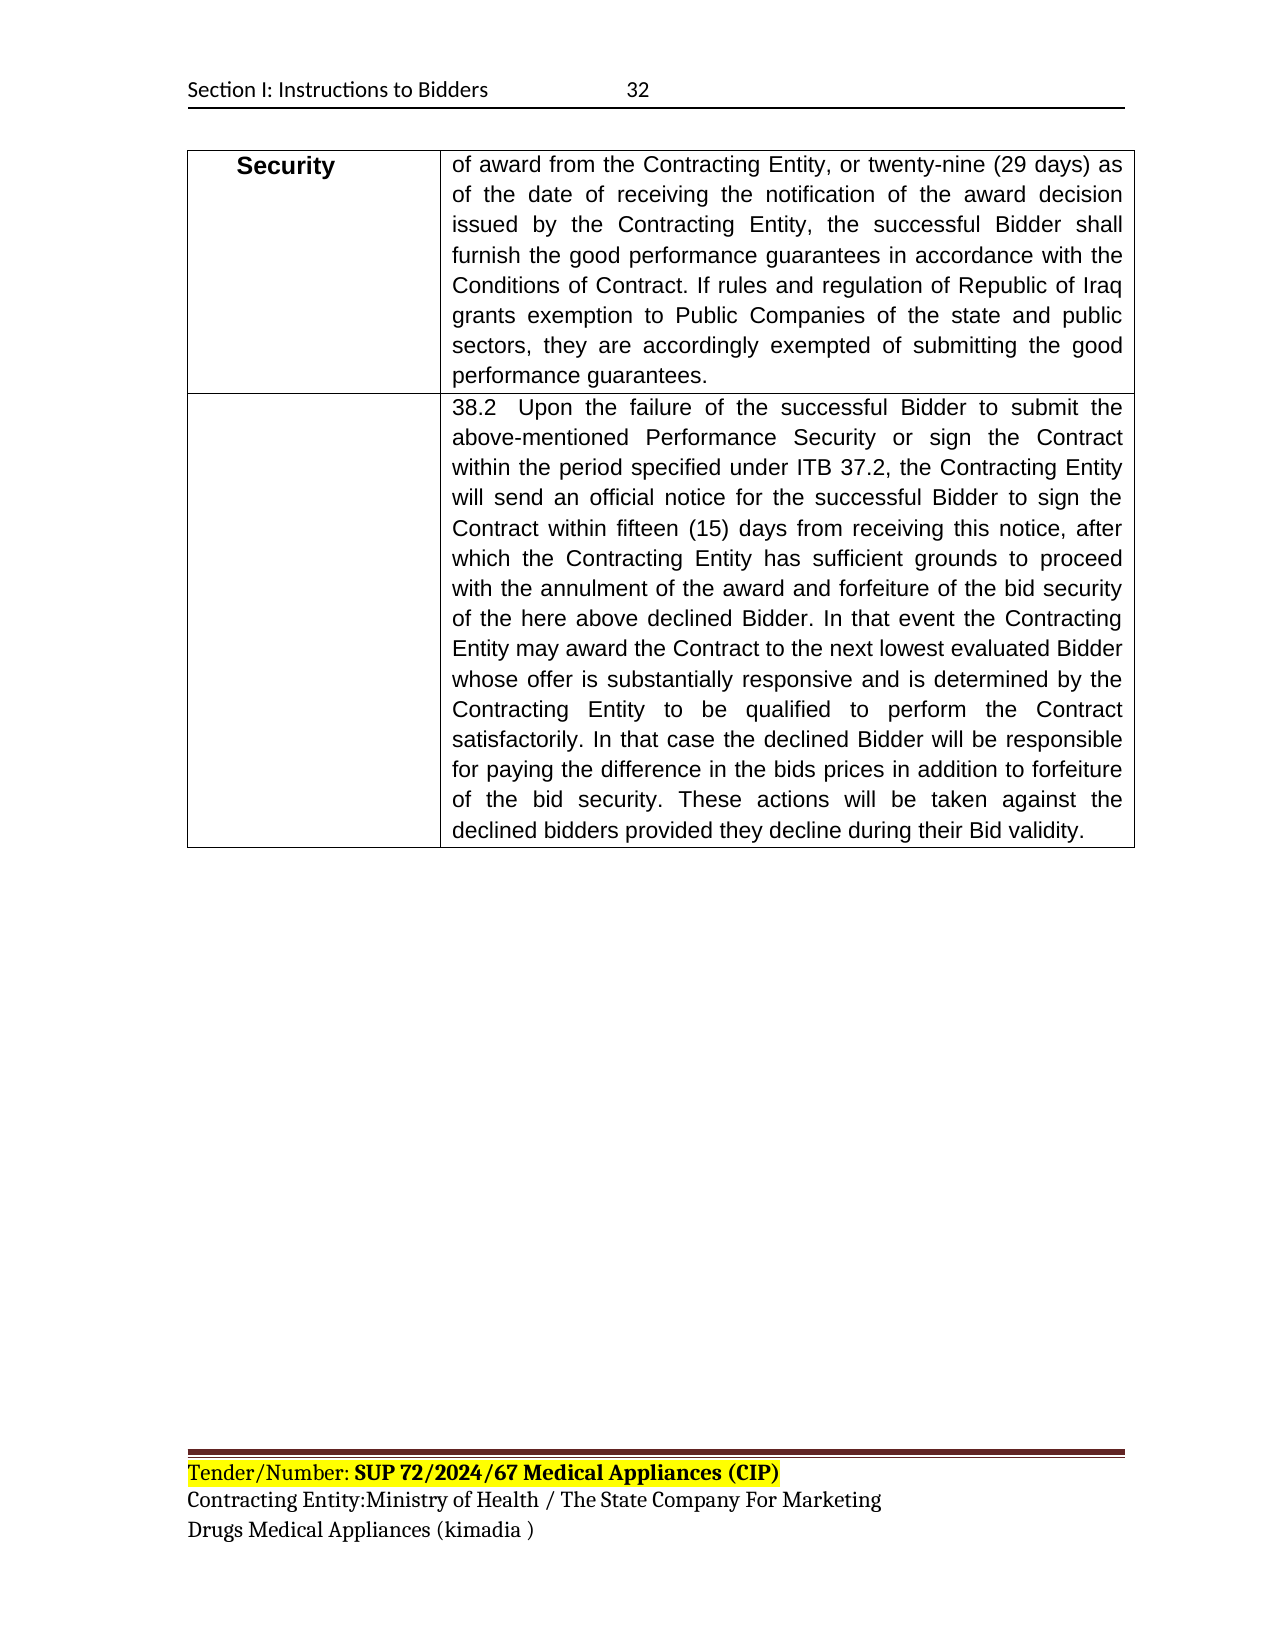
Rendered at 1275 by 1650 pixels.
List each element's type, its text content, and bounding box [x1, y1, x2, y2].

table_cell [188, 394, 440, 847]
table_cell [188, 151, 440, 393]
table_cell 38.2 Upon the failure of the successful Bidder to submit the above-mentioned Performance Security or sign the Contract within the period specified under ITB 37.2, the Contracting Entity will send an official notice for the successful Bidder to sign the Contract within fifteen (15) days from receiving this notice, after which the Contracting Entity has sufficient grounds to proceed with the annulment of the award and forfeiture of the bid security of the here above declined Bidder. In that event the Contracting Entity may award the Contract to the next lowest evaluated Bidder whose offer is substantially responsive and is determined by the Contracting Entity to be qualified to perform the Contract satisfactorily. In that case the declined Bidder will be responsible for paying the difference in the bids prices in addition to forfeiture of the bid security. These actions will be taken against the declined bidders provided they decline during their Bid validity. [441, 394, 1134, 847]
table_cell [441, 151, 1134, 393]
